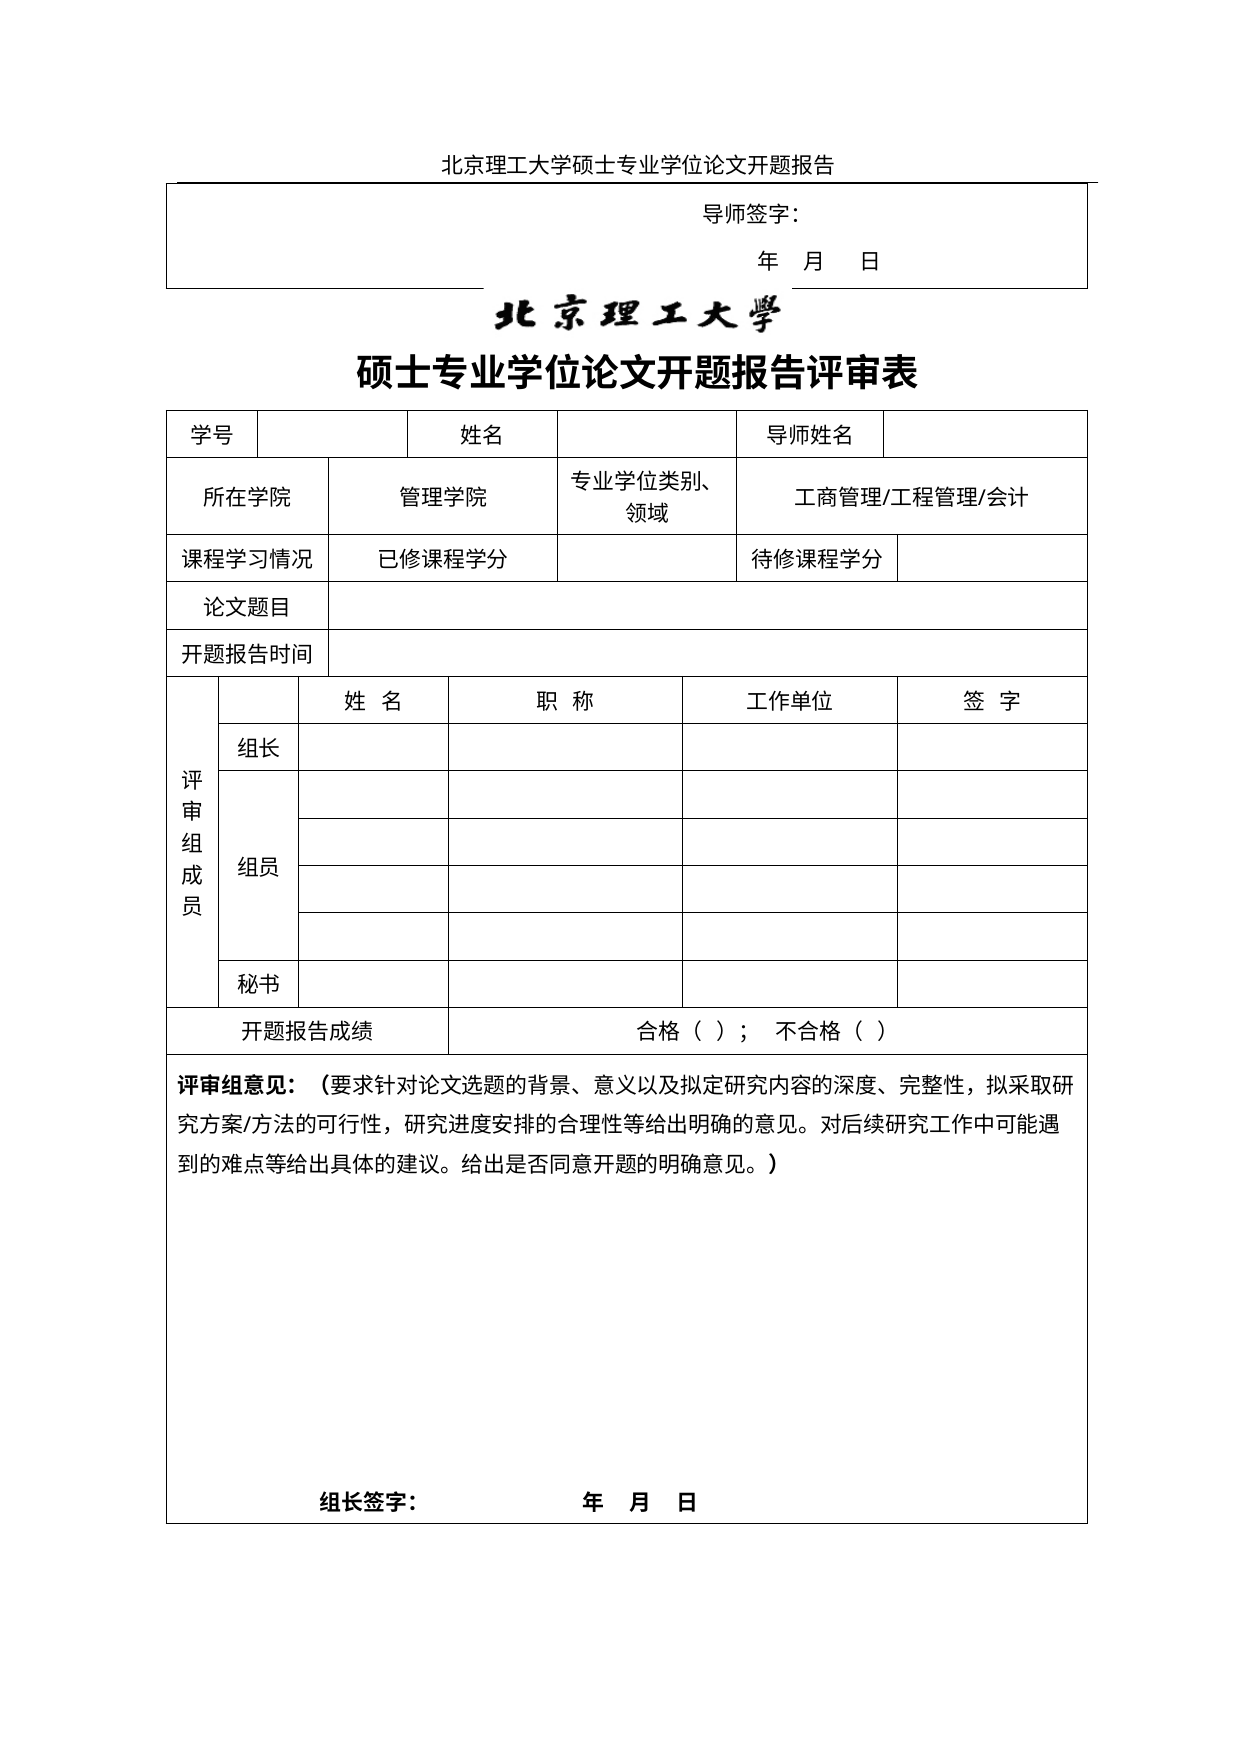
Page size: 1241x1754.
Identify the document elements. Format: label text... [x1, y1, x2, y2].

table_cell [898, 913, 1087, 959]
table_header [258, 411, 407, 457]
table_cell [449, 866, 682, 912]
table_cell 组长 [219, 724, 298, 770]
table_cell [299, 819, 448, 865]
table_header 学号 [167, 411, 257, 457]
table_cell 论文题目 [167, 582, 328, 628]
table_cell [683, 913, 897, 959]
table_cell [683, 819, 897, 865]
table_cell 课程学习情况 [167, 535, 328, 581]
table_cell 待修课程学分 [737, 535, 897, 581]
table_cell [898, 961, 1087, 1007]
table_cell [167, 184, 1087, 288]
table_header 导师姓名 [737, 411, 883, 457]
table_header [884, 411, 1087, 457]
text 硕士专业学位论文开题报告评审表 [177, 343, 1098, 397]
table_cell [449, 771, 682, 818]
table_cell 秘书 [219, 961, 298, 1007]
table_header [558, 411, 736, 457]
table_cell [449, 961, 682, 1007]
table_cell [683, 961, 897, 1007]
table_cell [299, 724, 448, 770]
table_cell [898, 535, 1087, 581]
table_cell [219, 677, 298, 723]
table_cell 姓 名 [299, 677, 448, 723]
table_cell [449, 913, 682, 959]
table_cell [898, 866, 1087, 912]
table_cell [299, 771, 448, 818]
picture [483, 288, 792, 343]
table_cell [299, 913, 448, 959]
table_cell [449, 819, 682, 865]
table_cell [898, 819, 1087, 865]
table_cell 工商管理/工程管理/会计 [737, 458, 1087, 534]
table_cell 评审组意见：（要求针对论文选题的背景、意义以及拟定研究内容的深度、完整性，拟采取研究方案/方法的可行性，研究进度安排的合理性等给出明确的意见。对后续研究工作中可能遇到的难点等给出具体的建议。给出是否同意开题的明确意见。） 组长签字： 年 月 日 [167, 1055, 1087, 1523]
table_cell [299, 866, 448, 912]
table_cell 组员 [219, 771, 298, 959]
table_cell 已修课程学分 [329, 535, 557, 581]
table_cell 评审组成员 [167, 677, 218, 1007]
table_cell 开题报告成绩 [167, 1008, 448, 1054]
table_cell 所在学院 [167, 458, 328, 534]
table_cell [449, 724, 682, 770]
table_cell [329, 582, 1087, 628]
table_cell [683, 866, 897, 912]
table_cell 职 称 [449, 677, 682, 723]
table_cell 签 字 [898, 677, 1087, 723]
table_cell 工作单位 [683, 677, 897, 723]
table_cell [898, 724, 1087, 770]
table_cell 管理学院 [329, 458, 557, 534]
table_cell 专业学位类别、领域 [558, 458, 736, 534]
table_cell [898, 771, 1087, 818]
table_cell [558, 535, 736, 581]
table_cell 开题报告时间 [167, 630, 328, 676]
table_cell 合格（ ）； 不合格（ ） [449, 1008, 1087, 1054]
table_cell [683, 724, 897, 770]
table_cell [329, 630, 1087, 676]
table_cell [299, 961, 448, 1007]
table_cell [683, 771, 897, 818]
table_header 姓名 [408, 411, 557, 457]
